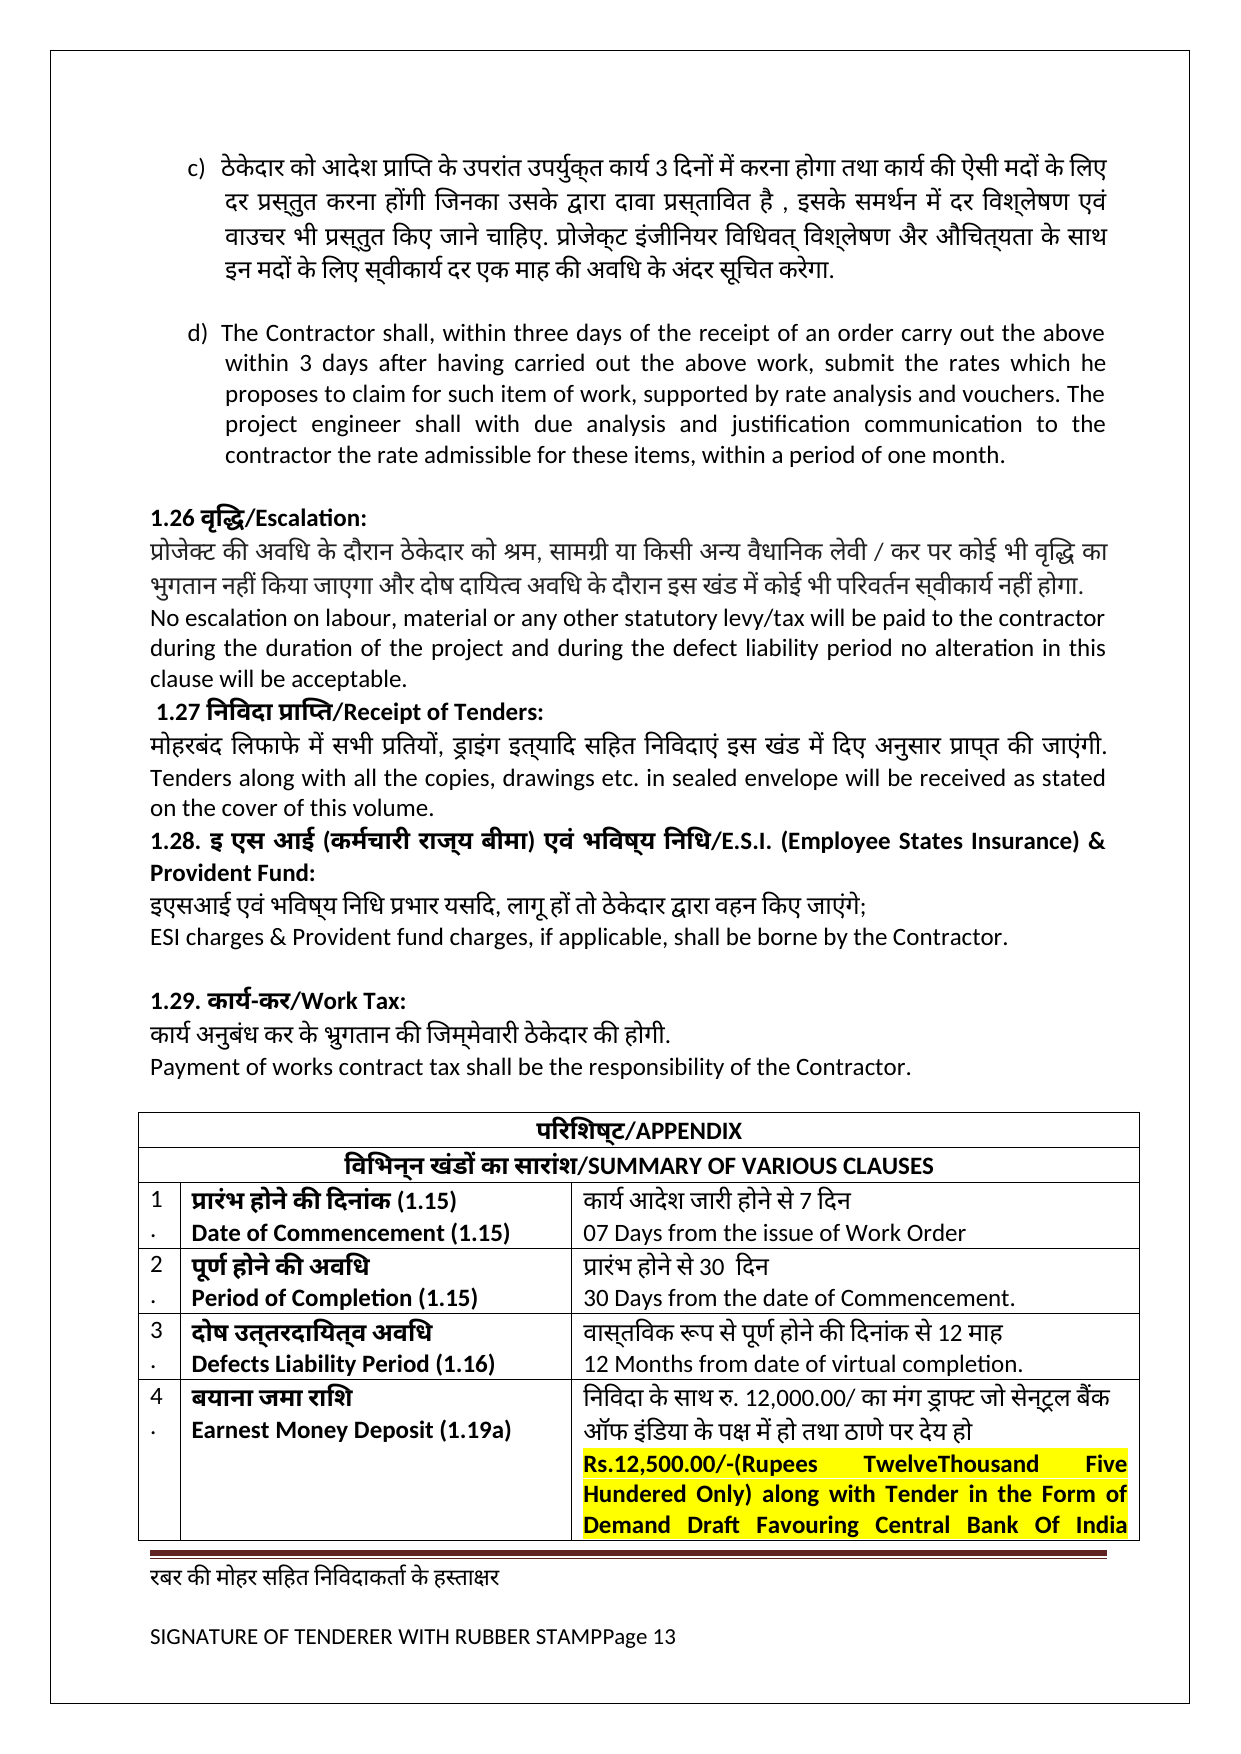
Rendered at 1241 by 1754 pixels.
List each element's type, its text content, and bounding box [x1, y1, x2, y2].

text कार्य अनुबंध कर के भ्रुगतान की जिम्‍मेवारी ठेकेदार की होगी. [150, 1017, 1107, 1051]
text 1.27 निविदा प्राप्ति/Receipt of Tenders: [150, 694, 1107, 728]
text 1.28. इ एस आई (कर्मचारी राज्‍य बीमा) एवं भविष्‍य निधि/E.S.I. (Employee States Insurance) & Provident Fund: [150, 823, 1107, 887]
text मो‍हरबंद लिफाफे में सभी प्रतियों, ड्राइंग इत्‍यादि सहित निविदाएं इस खंड में दिए अनुसार प्राप्‍त की जाएंगी. Tenders along with all the copies, drawings etc. in sealed envelope will be received as stated on the cover of this volume. [150, 728, 1107, 823]
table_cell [181, 1380, 571, 1539]
table_cell पूर्ण होने की अवधि Period of Completion (1.15) [181, 1249, 571, 1313]
table_cell 1. [139, 1183, 180, 1247]
table_cell वास्‍तविक रूप से पूर्ण होने की दिनांक से 12 माह 12 Months from date of virtual completion. [572, 1314, 1139, 1379]
table_cell 3. [139, 1314, 180, 1379]
text 1.26 वृद्धि/Escalation: [150, 500, 1107, 534]
table_cell दोष उत्‍तरदायित्‍व अवधि Defects Liability Period (1.16) [181, 1314, 571, 1379]
table_cell प्रारंभ होने की दिनांक (1.15) Date of Commencement (1.15) [181, 1183, 571, 1247]
table_cell प्रारंभ होने से 30 दिन 30 Days from the date of Commencement. [572, 1249, 1139, 1313]
table_header परिशिष्‍ट/APPENDIX [139, 1113, 1139, 1147]
text Payment of works contract tax shall be the responsibility of the Contractor. [150, 1051, 1107, 1081]
list ठेकेदार को आदेश प्राप्ति के उपरांत उपर्युक्‍त कार्य 3 दिनों में करना होगा तथा कार्य की ऐसी मदों के लिए दर प्रस्‍तुत करना होंगी जिनका उसके द्वारा दावा प्रस्‍तावित है , इसके समर्थन में दर विश्‍लेषण एवं वाउचर भी प्रस्‍तुत किए जाने चाहिए. प्रोजेक्‍ट इंजीनियर विधिवत् विश्‍लेषण अैर औचित्‍यता के साथ इन मदों के लिए स्‍वीकार्य दर एक माह की अवधि के अंदर सूचित करेगा. [187, 150, 1107, 286]
table_cell 2. [139, 1249, 180, 1313]
table_cell 4. [139, 1380, 180, 1539]
text इएसआई एवं भविष्‍य निधि प्रभार यसदि, लागू हों तो ठेकेदार द्वारा वहन किए जाएंगे; [150, 887, 1107, 921]
table_cell विभिन्‍न खंडों का सारांश/SUMMARY OF VARIOUS CLAUSES [139, 1148, 1139, 1182]
table_cell कार्य आदेश जारी होने से 7 दिन 07 Days from the issue of Work Order [572, 1183, 1139, 1247]
text प्रोजेक्ट की अवधि के दौरान ठेकेदार को श्रम, सामग्री या किसी अन्य वैधानिक लेवी / कर पर कोई भी वृद्धि का भुगतान नहीं किया जाएगा और दोष दायित्व अवधि के दौरान इस खंड में कोई भी परिवर्तन स्‍वीकार्य नहीं होगा. [150, 534, 1107, 602]
text ESI charges & Provident fund charges, if applicable, shall be borne by the Contractor. [150, 921, 1107, 952]
list The Contractor shall, within three days of the receipt of an order carry out the above within 3 days after having carried out the above work, submit the rates which he proposes to claim for such item of work, supported by rate analysis and vouchers. The project engineer shall with due analysis and justification communication to the contractor the rate admissible for these items, within a period of one month. [187, 317, 1107, 469]
text No escalation on labour, material or any other statutory levy/tax will be paid to the contractor during the duration of the project and during the defect liability period no alteration in this clause will be acceptable. [150, 602, 1107, 694]
text 1.29. कार्य-कर/Work Tax: [150, 982, 1107, 1017]
